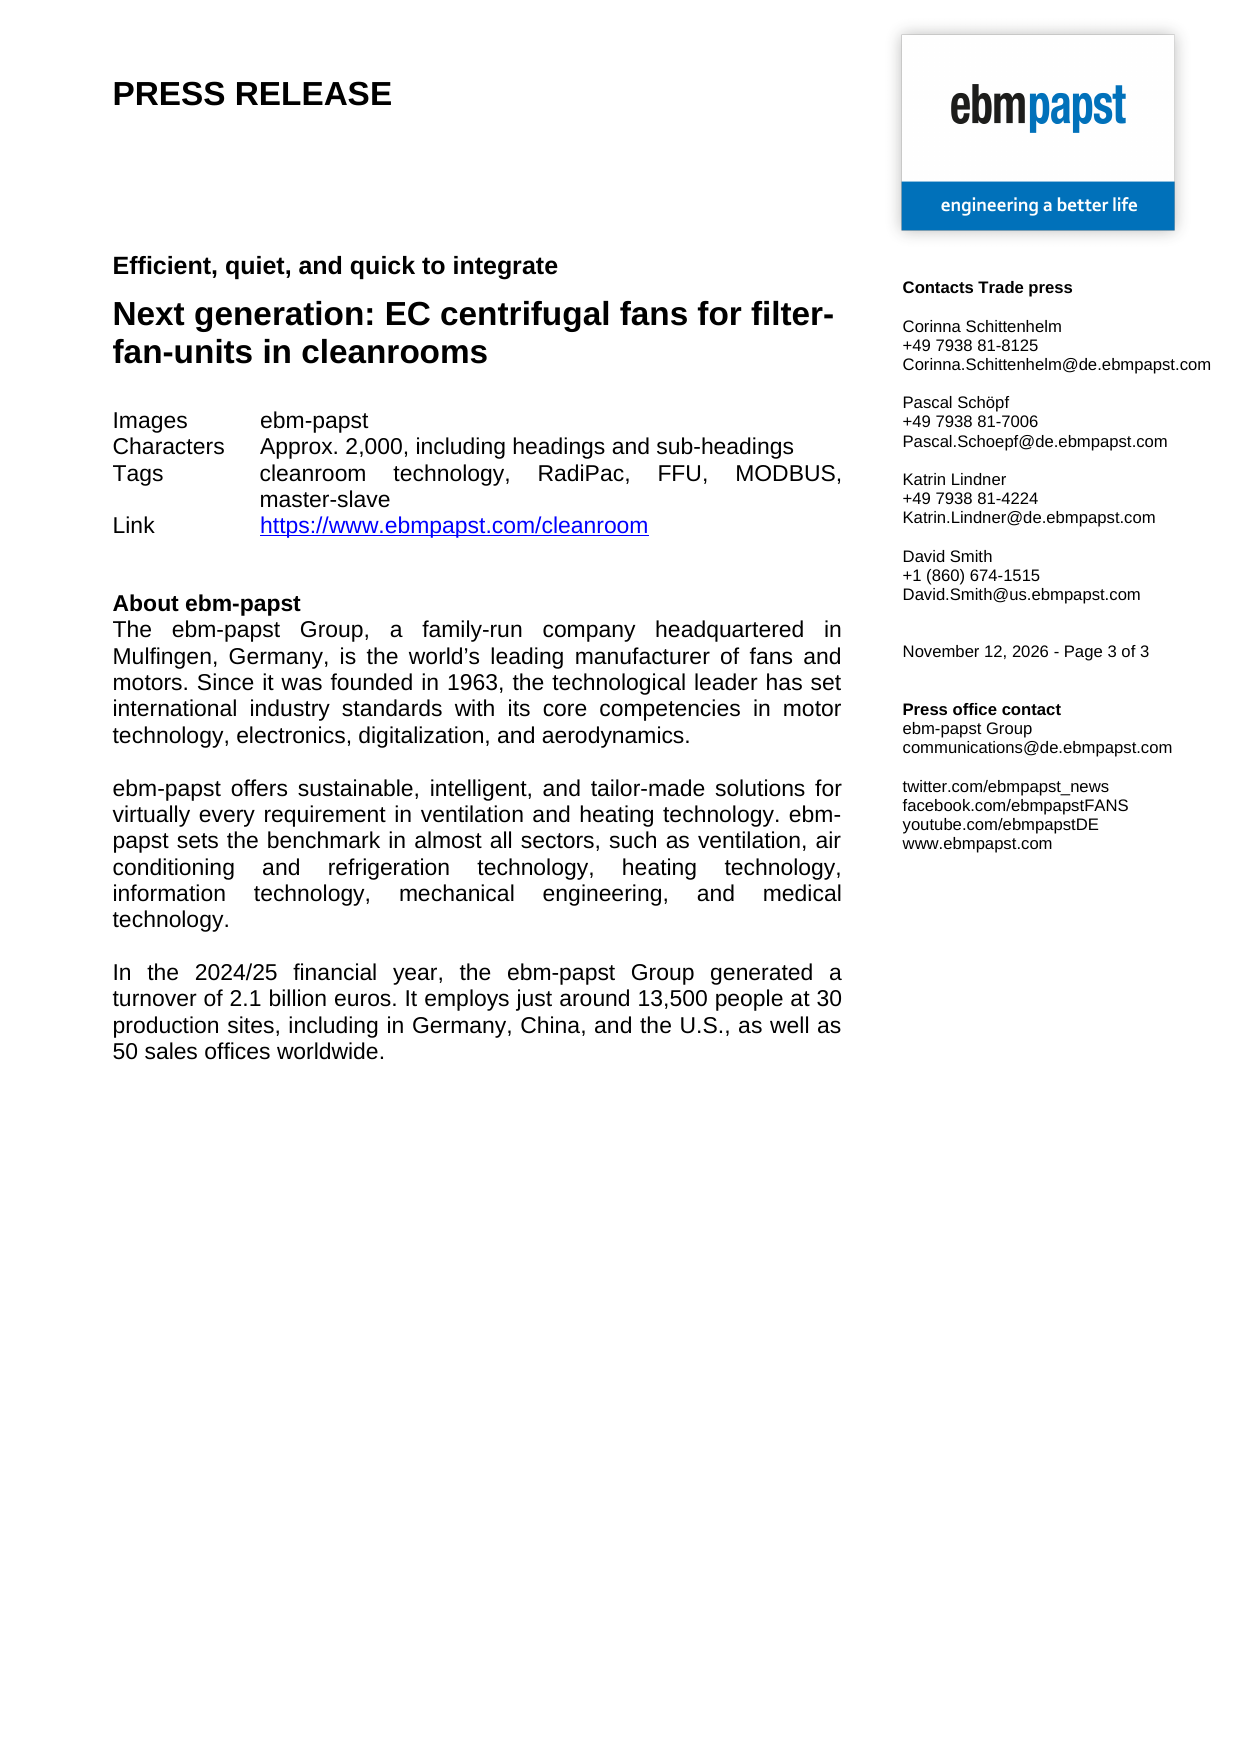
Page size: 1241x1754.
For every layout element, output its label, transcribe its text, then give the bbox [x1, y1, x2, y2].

subtitle Images ebm-papst [112, 407, 842, 433]
text About ebm-papst [112, 590, 842, 616]
subtitle Tags cleanroom technology, RadiPac, FFU, MODBUS, master-slave [112, 459, 842, 512]
text In the 2024/25 financial year, the ebm-papst Group generated a turnover of 2.1 billion euros. It employs just around 13,500 people at 30 production sites, including in Germany, China, and the U.S., as well as 50 sales offices worldwide. [112, 959, 842, 1064]
picture [882, 15, 1194, 250]
subtitle Link https://www.ebmpapst.com/cleanroom [112, 512, 842, 539]
text The ebm-papst Group, a family-run company headquartered in Mulfingen, Germany, is the world’s leading manufacturer of fans and motors. Since it was founded in 1963, the technological leader has set international industry standards with its core competencies in motor technology, electronics, digitalization, and aerodynamics. [112, 616, 842, 748]
text ebm-papst offers sustainable, intelligent, and tailor-made solutions for virtually every requirement in ventilation and heating technology. ebm-papst sets the benchmark in almost all sectors, such as ventilation, air conditioning and refrigeration technology, heating technology, information technology, mechanical engineering, and medical technology. [112, 774, 842, 933]
subtitle Characters Approx. 2,000, including headings and sub-headings [112, 433, 842, 459]
